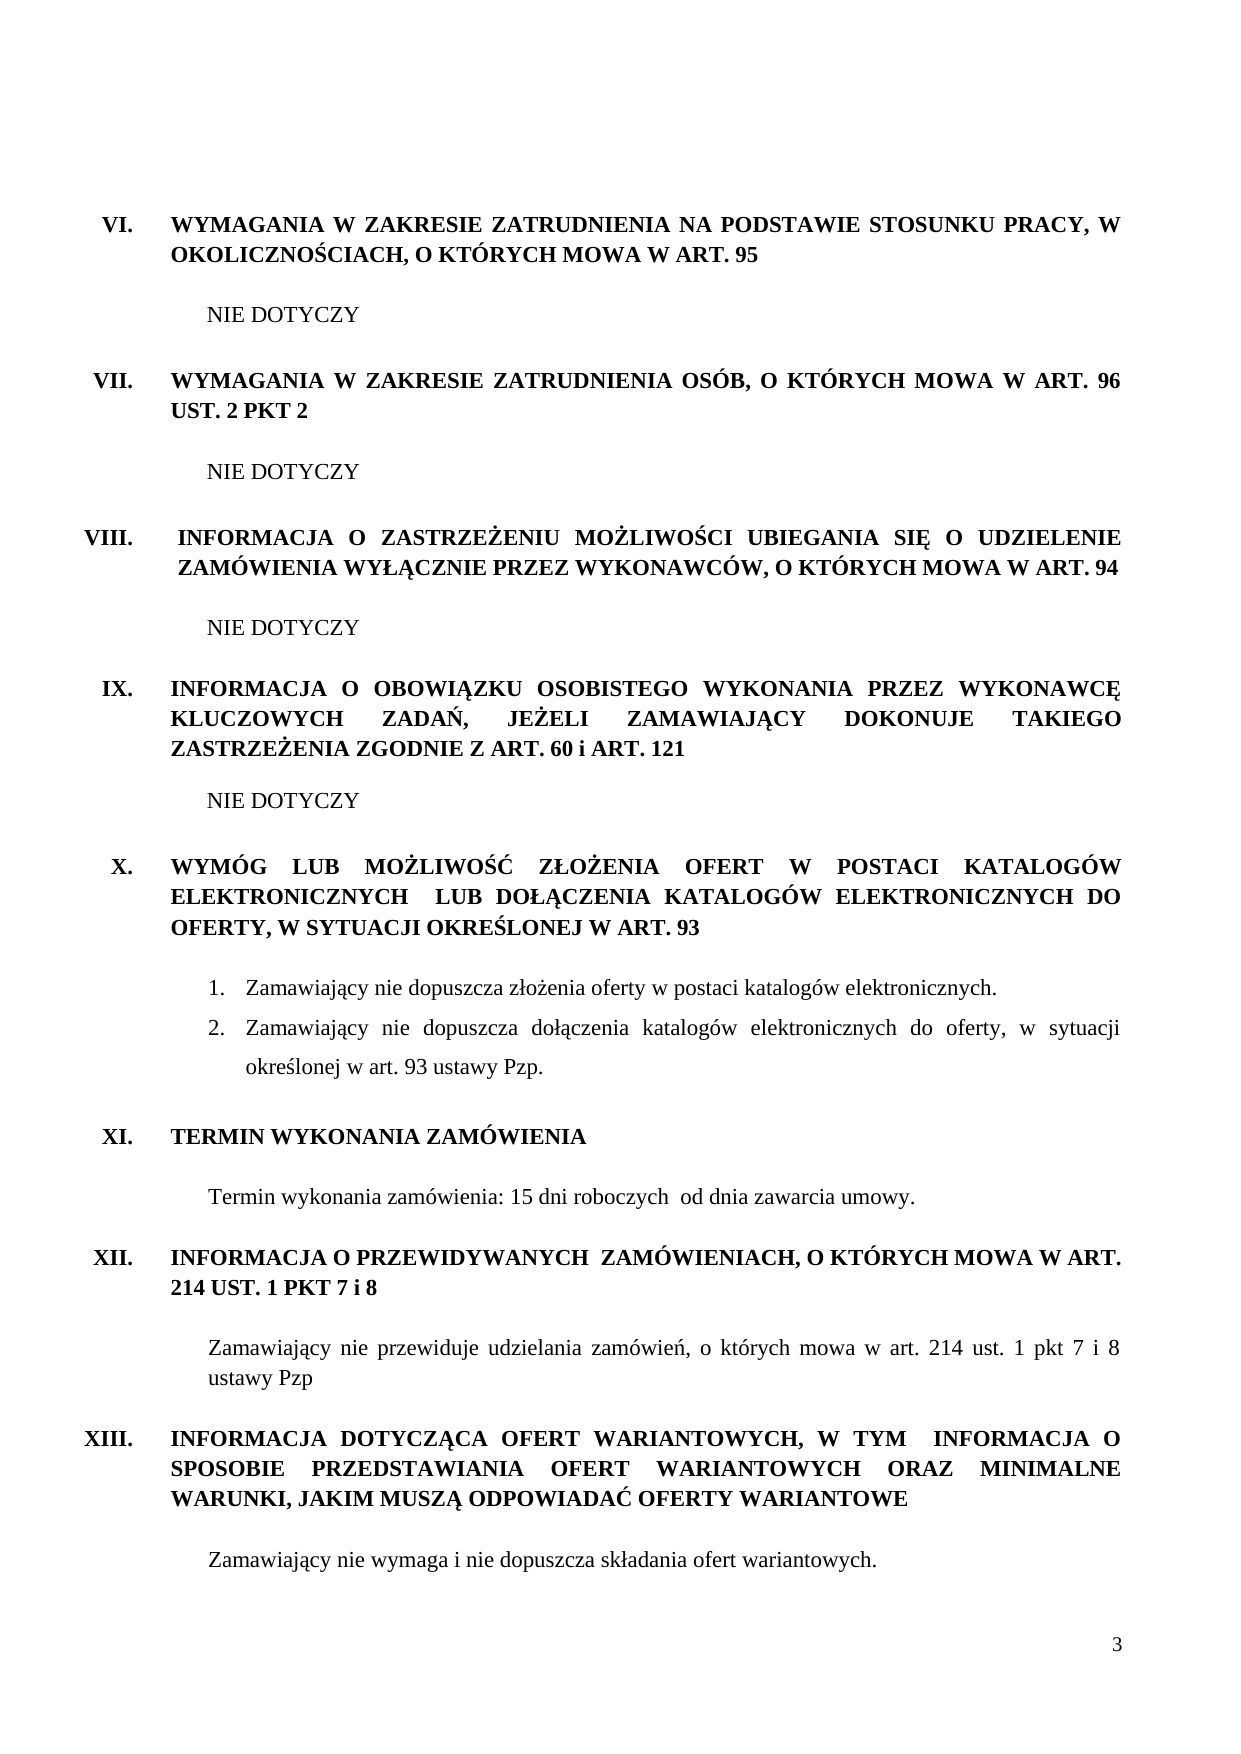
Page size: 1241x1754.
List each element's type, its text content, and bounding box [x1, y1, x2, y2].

list Termin wykonania zamówienia: 15 dni roboczych od dnia zawarcia umowy. [208, 1183, 1122, 1209]
list WYMAGANIA W ZAKRESIE ZATRUDNIENIA OSÓB, O KTÓRYCH MOWA W ART. 96 UST. 2 PKT 2 [133, 367, 1122, 424]
list Zamawiający nie przewiduje udzielania zamówień, o których mowa w art. 214 ust. 1 pkt 7 i 8 ustawy Pzp [208, 1334, 1122, 1391]
list WYMAGANIA W ZAKRESIE ZATRUDNIENIA NA PODSTAWIE STOSUNKU PRACY, W OKOLICZNOŚCIACH, O KTÓRYCH MOWA W ART. 95 [133, 211, 1122, 267]
list INFORMACJA DOTYCZĄCA OFERT WARIANTOWYCH, W TYM INFORMACJA O SPOSOBIE PRZEDSTAWIANIA OFERT WARIANTOWYCH ORAZ MINIMALNE WARUNKI, JAKIM MUSZĄ ODPOWIADAĆ OFERTY WARIANTOWE [133, 1425, 1122, 1512]
text NIE DOTYCZY [207, 301, 1122, 328]
list INFORMACJA O OBOWIĄZKU OSOBISTEGO WYKONANIA PRZEZ WYKONAWCĘ KLUCZOWYCH ZADAŃ, JEŻELI ZAMAWIAJĄCY DOKONUJE TAKIEGO ZASTRZEŻENIA ZGODNIE Z ART. 60 i ART. 121 [133, 675, 1122, 762]
text Zamawiający nie wymaga i nie dopuszcza składania ofert wariantowych. [208, 1546, 1122, 1572]
list INFORMACJA O ZASTRZEŻENIU MOŻLIWOŚCI UBIEGANIA SIĘ O UDZIELENIE ZAMÓWIENIA WYŁĄCZNIE PRZEZ WYKONAWCÓW, O KTÓRYCH MOWA W ART. 94 [133, 524, 1122, 580]
text NIE DOTYCZY [207, 787, 1122, 814]
list INFORMACJA O PRZEWIDYWANYCH ZAMÓWIENIACH, O KTÓRYCH MOWA W ART. 214 UST. 1 PKT 7 i 8 [133, 1243, 1122, 1300]
text NIE DOTYCZY [207, 458, 1122, 484]
list TERMIN WYKONANIA ZAMÓWIENIA [133, 1123, 1122, 1149]
list Zamawiający nie dopuszcza dołączenia katalogów elektronicznych do oferty, w sytuacji określonej w art. 93 ustawy Pzp. [208, 1013, 1122, 1079]
text NIE DOTYCZY [207, 614, 1122, 641]
list WYMÓG LUB MOŻLIWOŚĆ ZŁOŻENIA OFERT W POSTACI KATALOGÓW ELEKTRONICZNYCH LUB DOŁĄCZENIA KATALOGÓW ELEKTRONICZNYCH DO OFERTY, W SYTUACJI OKREŚLONEJ W ART. 93 [133, 853, 1122, 940]
list Zamawiający nie dopuszcza złożenia oferty w postaci katalogów elektronicznych. [208, 974, 1122, 1000]
